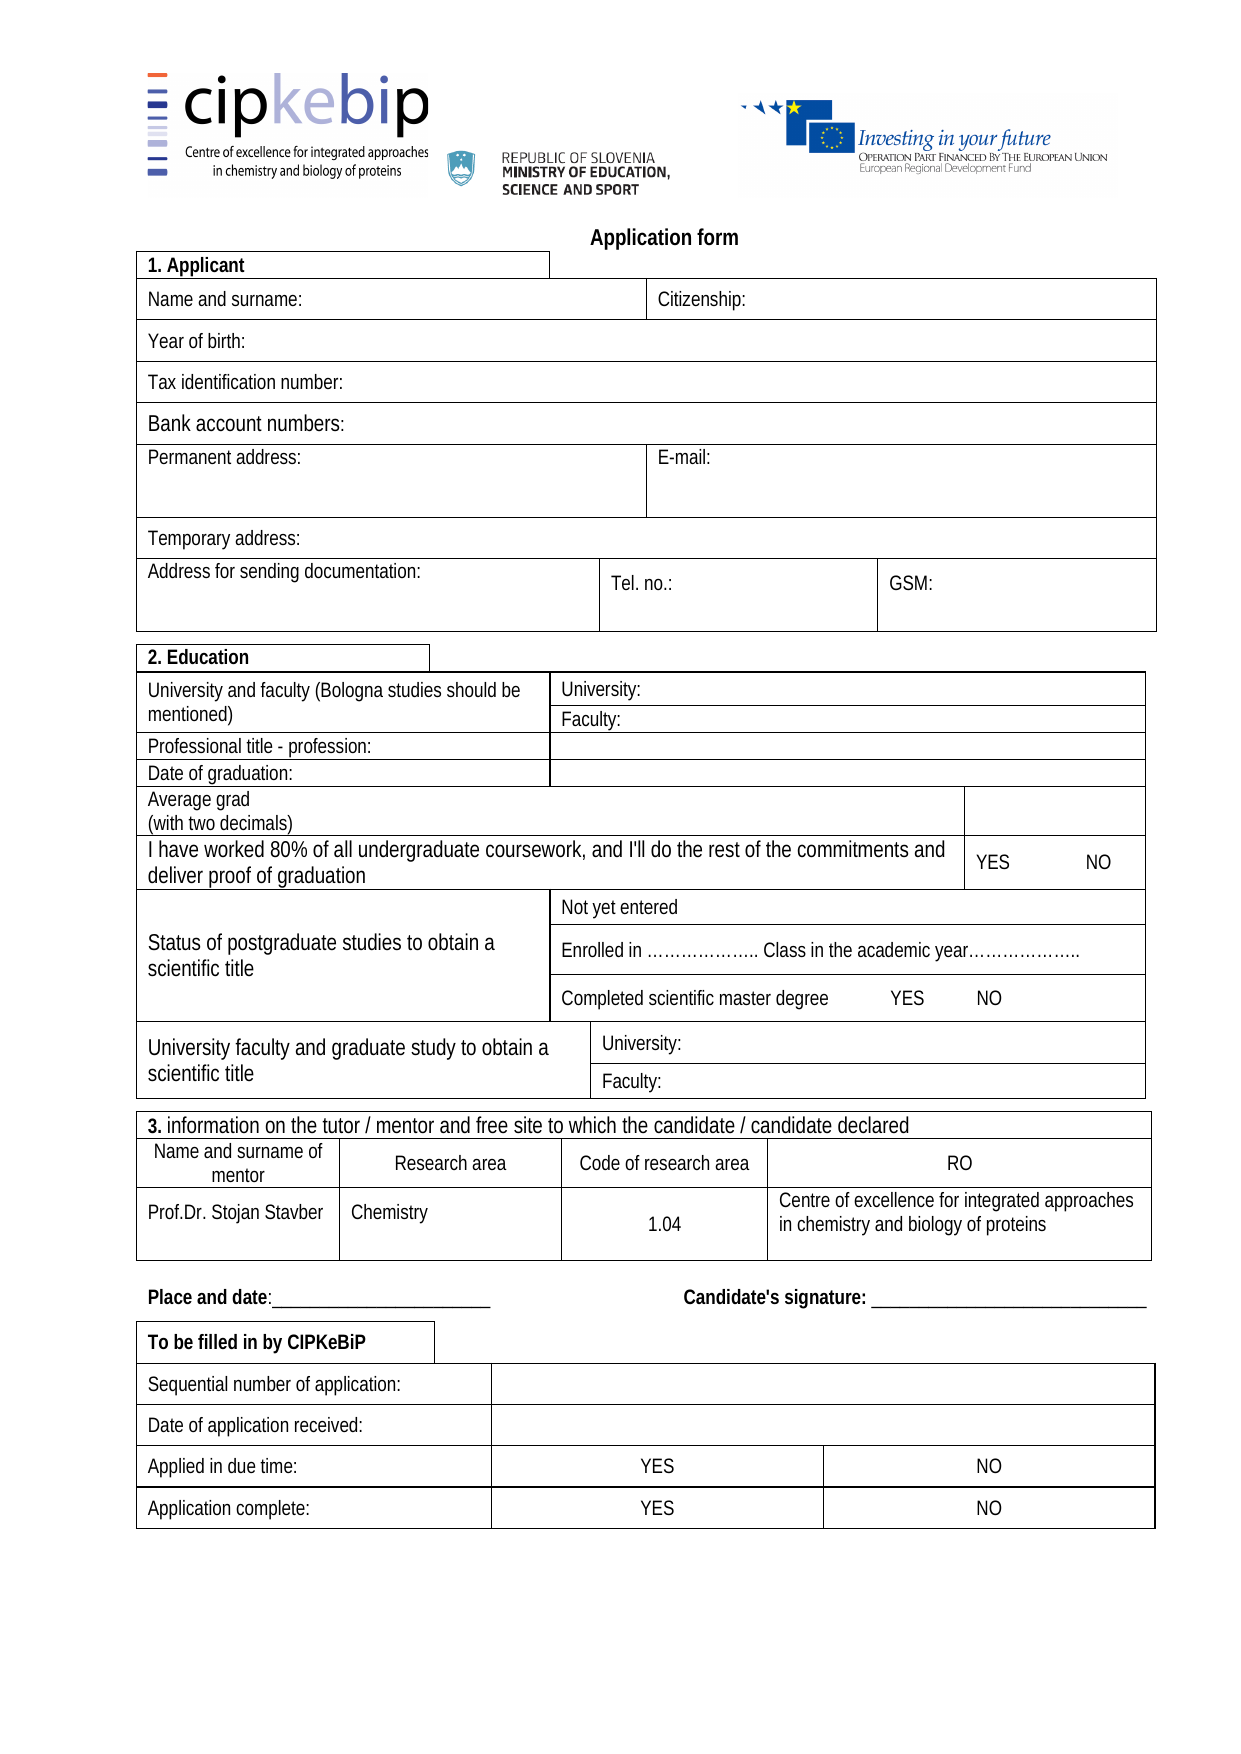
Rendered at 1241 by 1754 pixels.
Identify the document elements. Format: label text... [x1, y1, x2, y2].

table_cell 1.04 [562, 1188, 767, 1260]
table_cell Bank account numbers: [137, 403, 1156, 444]
table_header 2. Education [137, 645, 429, 671]
table_cell Applied in due time: [137, 1446, 491, 1486]
table_cell Enrolled in ……………….. Class in the academic year……………….. [551, 925, 1145, 974]
table_cell Average grad (with two decimals) [137, 787, 964, 835]
table_cell Year of birth: [137, 320, 1156, 361]
table_cell GSM: [878, 559, 1156, 631]
table_cell Faculty: [551, 706, 1145, 732]
table_cell E-mail: [647, 445, 1156, 517]
table_cell Name and surname of mentor [137, 1139, 339, 1187]
text Place and date:_______________________ Candidate's signature: _____________________________ [148, 1285, 1181, 1309]
table_cell University: [591, 1022, 1145, 1063]
table_cell [551, 733, 1145, 759]
table_cell Centre of excellence for integrated approaches in chemistry and biology of proteins [768, 1188, 1151, 1260]
table_cell Completed scientific master degree YES NO [551, 975, 1145, 1021]
table_cell YES [492, 1488, 823, 1528]
table_header 3. information on the tutor / mentor and free site to which the candidate / candidate declared [137, 1112, 1151, 1138]
table_cell Name and surname: [137, 279, 646, 319]
table_cell YES [492, 1446, 823, 1486]
table_cell Tax identification number: [137, 362, 1156, 402]
table_cell Temporary address: [137, 518, 1156, 558]
table_cell Application complete: [137, 1488, 491, 1528]
table_cell I have worked 80% of all undergraduate coursework, and I'll do the rest of the commitments and deliver proof of graduation [137, 836, 964, 888]
table_cell [551, 760, 1145, 786]
table_cell NO [824, 1446, 1154, 1486]
table_header 1. Applicant [137, 252, 549, 278]
picture [147, 73, 429, 198]
table_cell RO [768, 1139, 1151, 1187]
text Application form [148, 224, 1181, 251]
table_cell Faculty: [591, 1064, 1145, 1098]
table_cell Professional title - profession: [137, 733, 549, 759]
table_cell University and faculty (Bologna studies should be mentioned) [137, 673, 549, 732]
table_cell Status of postgraduate studies to obtain a scientific title [137, 890, 549, 1021]
table_cell [492, 1405, 1154, 1445]
table_header To be filled in by CIPKeBiP [137, 1322, 434, 1362]
table_cell Code of research area [562, 1139, 767, 1187]
table_cell [492, 1364, 1154, 1404]
table_cell University faculty and graduate study to obtain a scientific title [137, 1022, 590, 1098]
table_cell Address for sending documentation: [137, 559, 599, 631]
table_cell Date of application received: [137, 1405, 491, 1445]
table_cell Citizenship: [647, 279, 1156, 319]
table_cell YES NO [965, 836, 1145, 888]
table_cell Not yet entered [551, 890, 1145, 924]
table_cell Chemistry [340, 1188, 561, 1260]
table_cell Prof.Dr. Stojan Stavber [137, 1188, 339, 1260]
picture [737, 93, 1119, 198]
table_cell University: [551, 673, 1145, 705]
table_cell NO [824, 1488, 1154, 1528]
table_cell Sequential number of application: [137, 1364, 491, 1404]
table_cell Tel. no.: [600, 559, 877, 631]
table_cell Date of graduation: [137, 760, 549, 786]
table_cell Permanent address: [137, 445, 646, 517]
table_cell [965, 787, 1145, 835]
table_cell Research area [340, 1139, 561, 1187]
